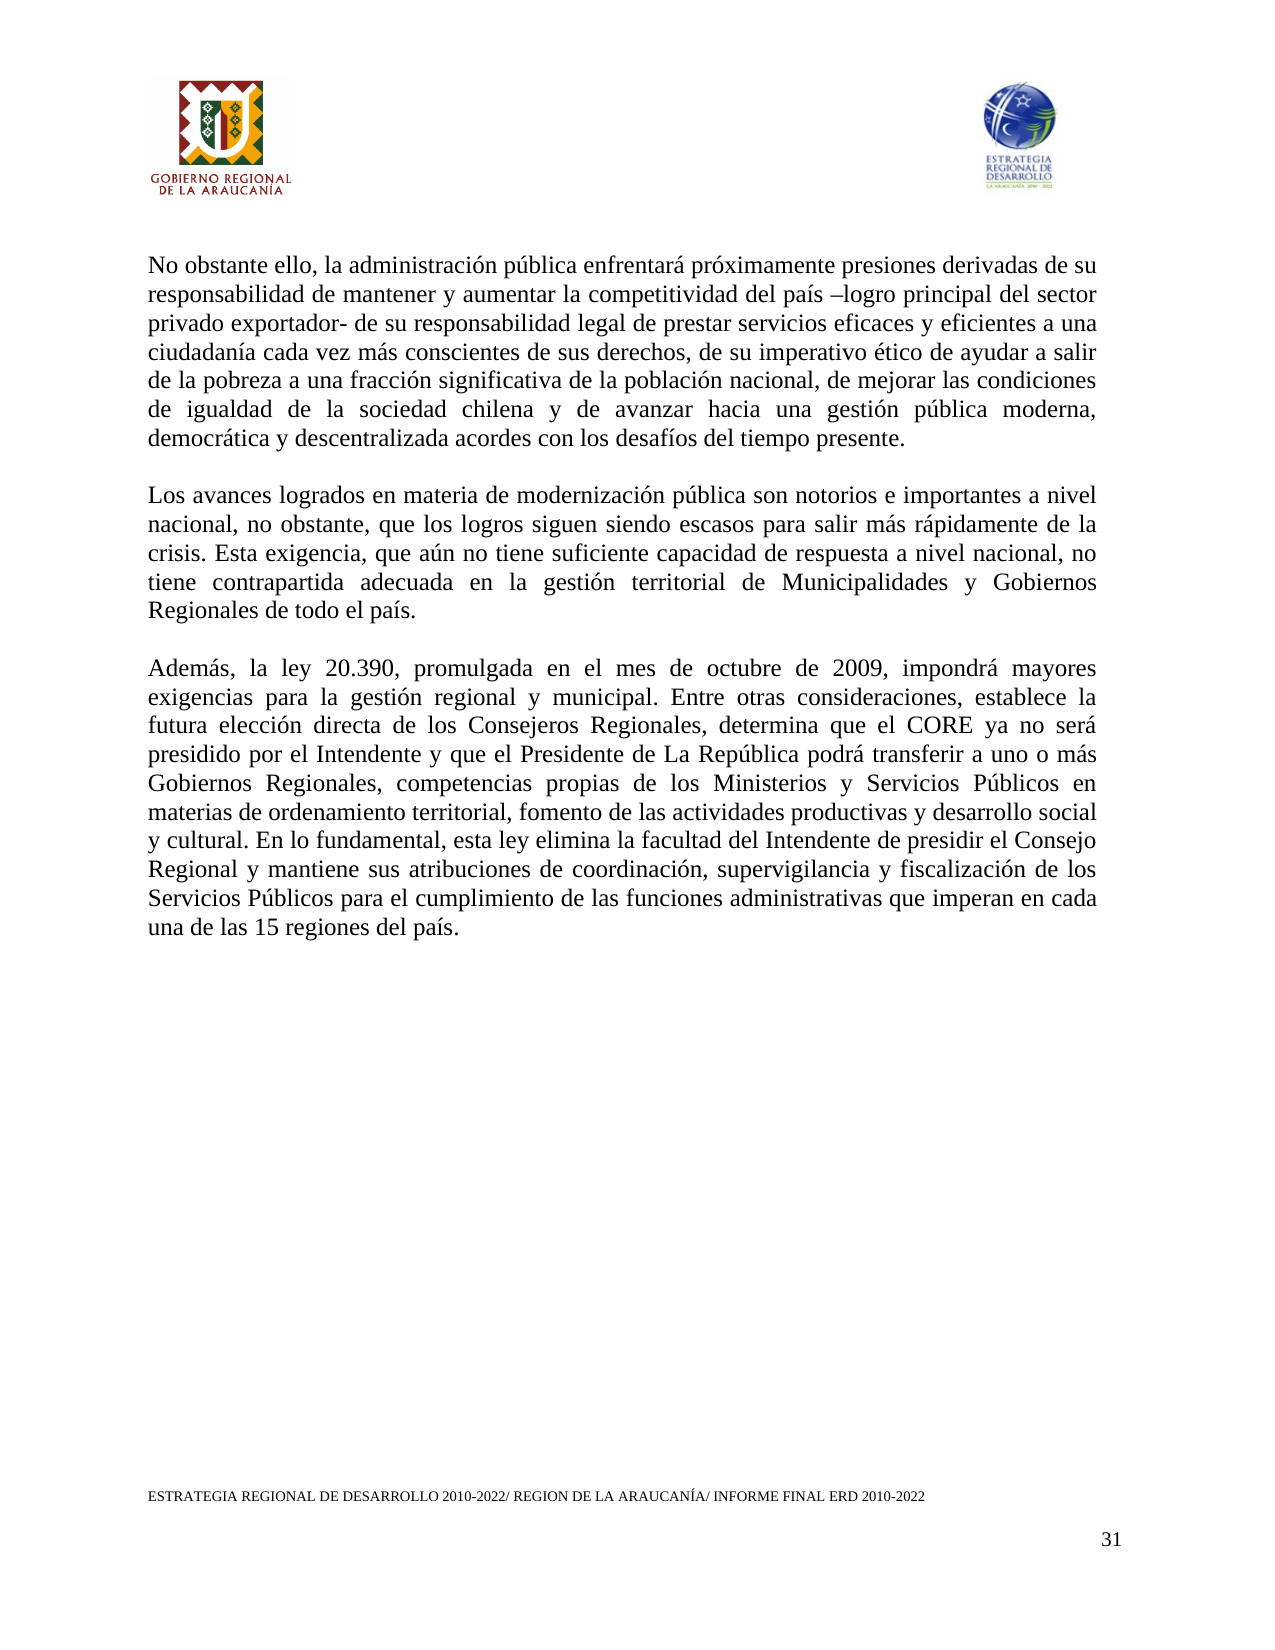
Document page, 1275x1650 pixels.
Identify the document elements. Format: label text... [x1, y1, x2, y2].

picture [147, 75, 294, 197]
text Los avances logrados en materia de modernización pública son notorios e importantes a nivel nacional, no obstante, que los logros siguen siendo escasos para salir más rápidamente de la crisis. Esta exigencia, que aún no tiene suficiente capacidad de respuesta a nivel nacional, no tiene contrapartida adecuada en la gestión territorial de Municipalidades y Gobiernos Regionales de todo el país. [148, 480, 1098, 624]
text No obstante ello, la administración pública enfrentará próximamente presiones derivadas de su responsabilidad de mantener y aumentar la competitividad del país –logro principal del sector privado exportador- de su responsabilidad legal de prestar servicios eficaces y eficientes a una ciudadanía cada vez más conscientes de sus derechos, de su imperativo ético de ayudar a salir de la pobreza a una fracción significativa de la población nacional, de mejorar las condiciones de igualdad de la sociedad chilena y de avanzar hacia una gestión pública moderna, democrática y descentralizada acordes con los desafíos del tiempo presente. [148, 250, 1098, 452]
text Además, la ley 20.390, promulgada en el mes de octubre de 2009, impondrá mayores exigencias para la gestión regional y municipal. Entre otras consideraciones, establece la futura elección directa de los Consejeros Regionales, determina que el CORE ya no será presidido por el Intendente y que el Presidente de La República podrá transferir a uno o más Gobiernos Regionales, competencias propias de los Ministerios y Servicios Públicos en materias de ordenamiento territorial, fomento de las actividades productivas y desarrollo social y cultural. En lo fundamental, esta ley elimina la facultad del Intendente de presidir el Consejo Regional y mantiene sus atribuciones de coordinación, supervigilancia y fiscalización de los Servicios Públicos para el cumplimiento de las funciones administrativas que imperan en cada una de las 15 regiones del país. [148, 653, 1098, 940]
picture [975, 73, 1069, 197]
